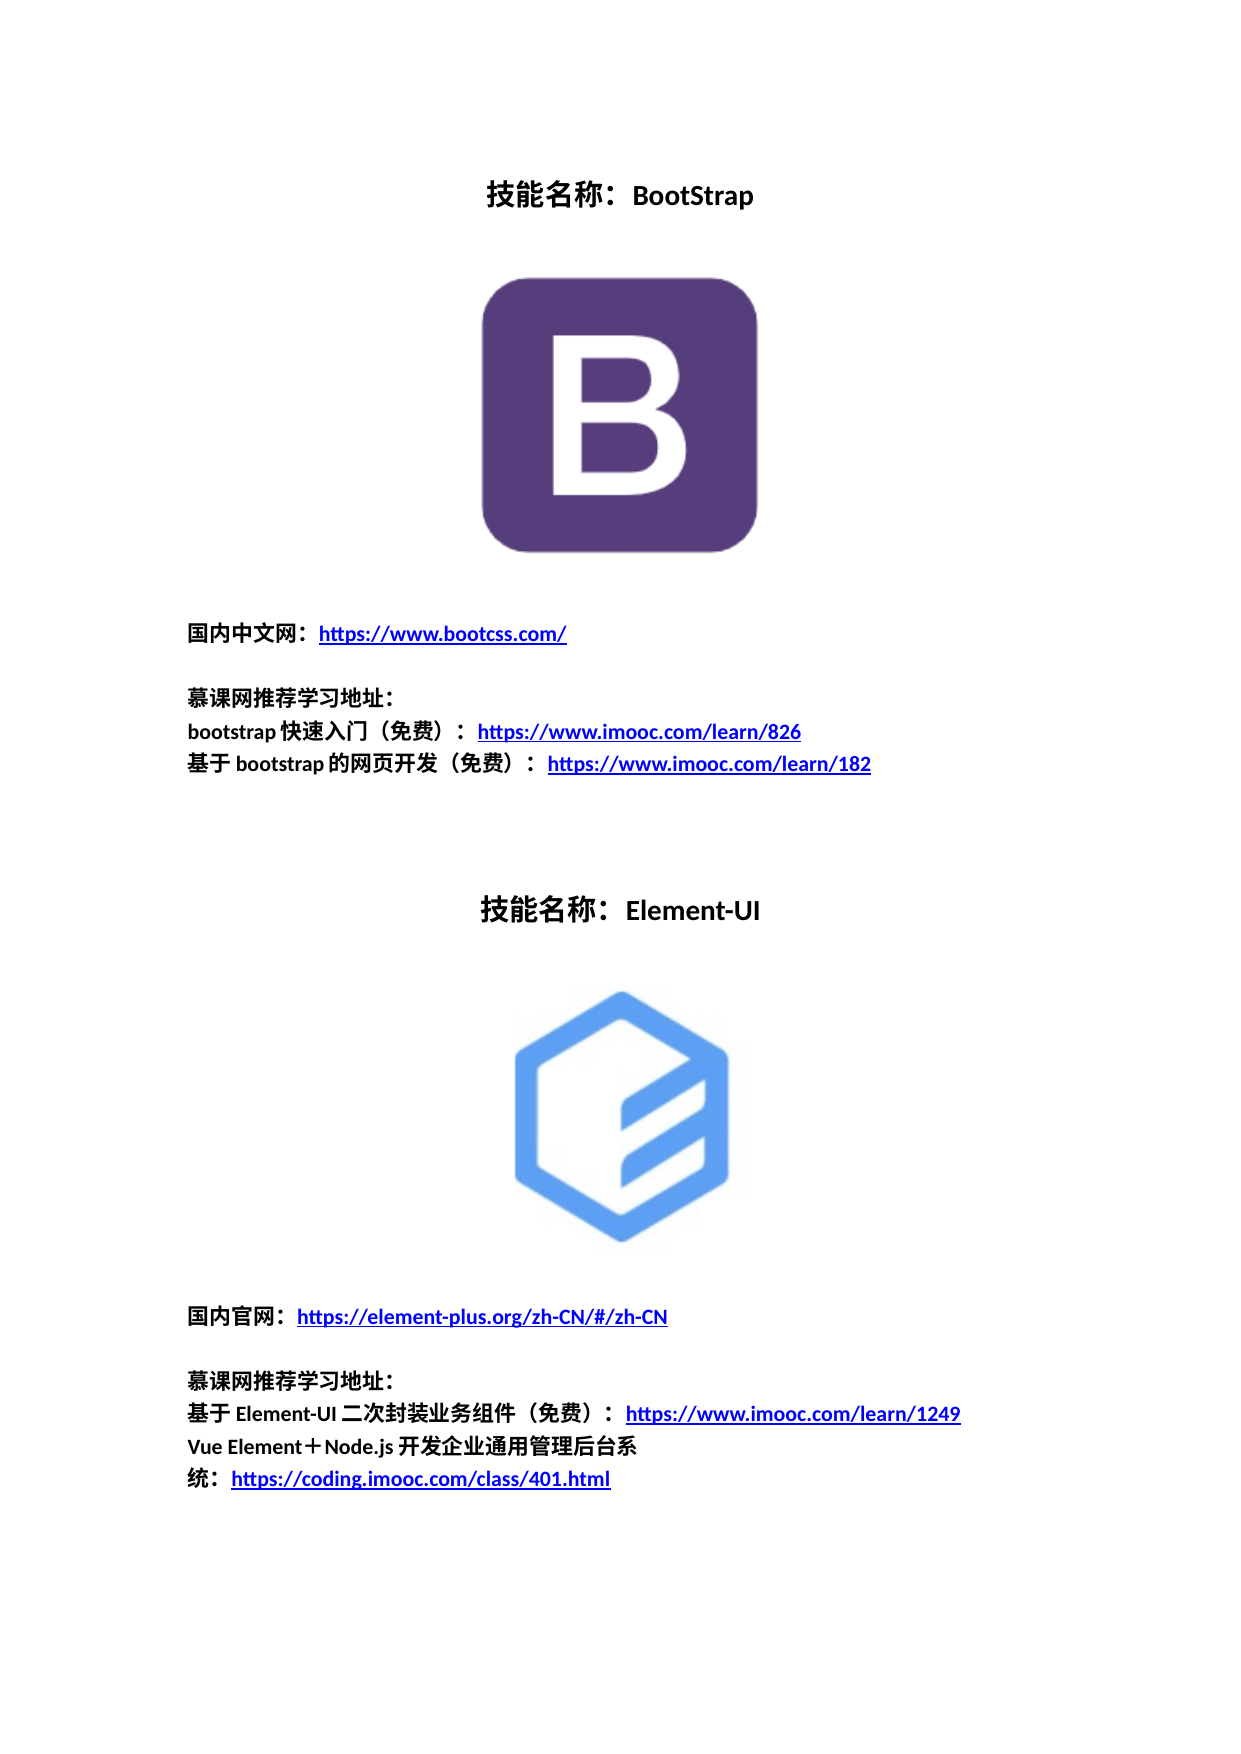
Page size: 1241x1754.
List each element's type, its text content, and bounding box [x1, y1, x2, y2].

picture [463, 259, 777, 572]
text 慕课网推荐学习地址： [187, 682, 1053, 714]
text 基于Element-UI二次封装业务组件（免费）：https://www.imooc.com/learn/1249 [187, 1397, 1053, 1429]
text Vue Element＋Node.js开发企业通用管理后台系统：https://coding.imooc.com/class/401.html [187, 1429, 1053, 1494]
picture [486, 974, 754, 1257]
text 技能名称：BootStrap [187, 162, 1053, 227]
text bootstrap快速入门（免费）：https://www.imooc.com/learn/826 [187, 714, 1053, 747]
text 基于bootstrap的网页开发（免费）：https://www.imooc.com/learn/182 [187, 747, 1053, 779]
text 技能名称：Element-UI [187, 877, 1053, 942]
text 慕课网推荐学习地址： [187, 1364, 1053, 1397]
text 国内中文网：https://www.bootcss.com/ [187, 617, 1053, 649]
text 国内官网：https://element-plus.org/zh-CN/#/zh-CN [187, 1299, 1053, 1332]
